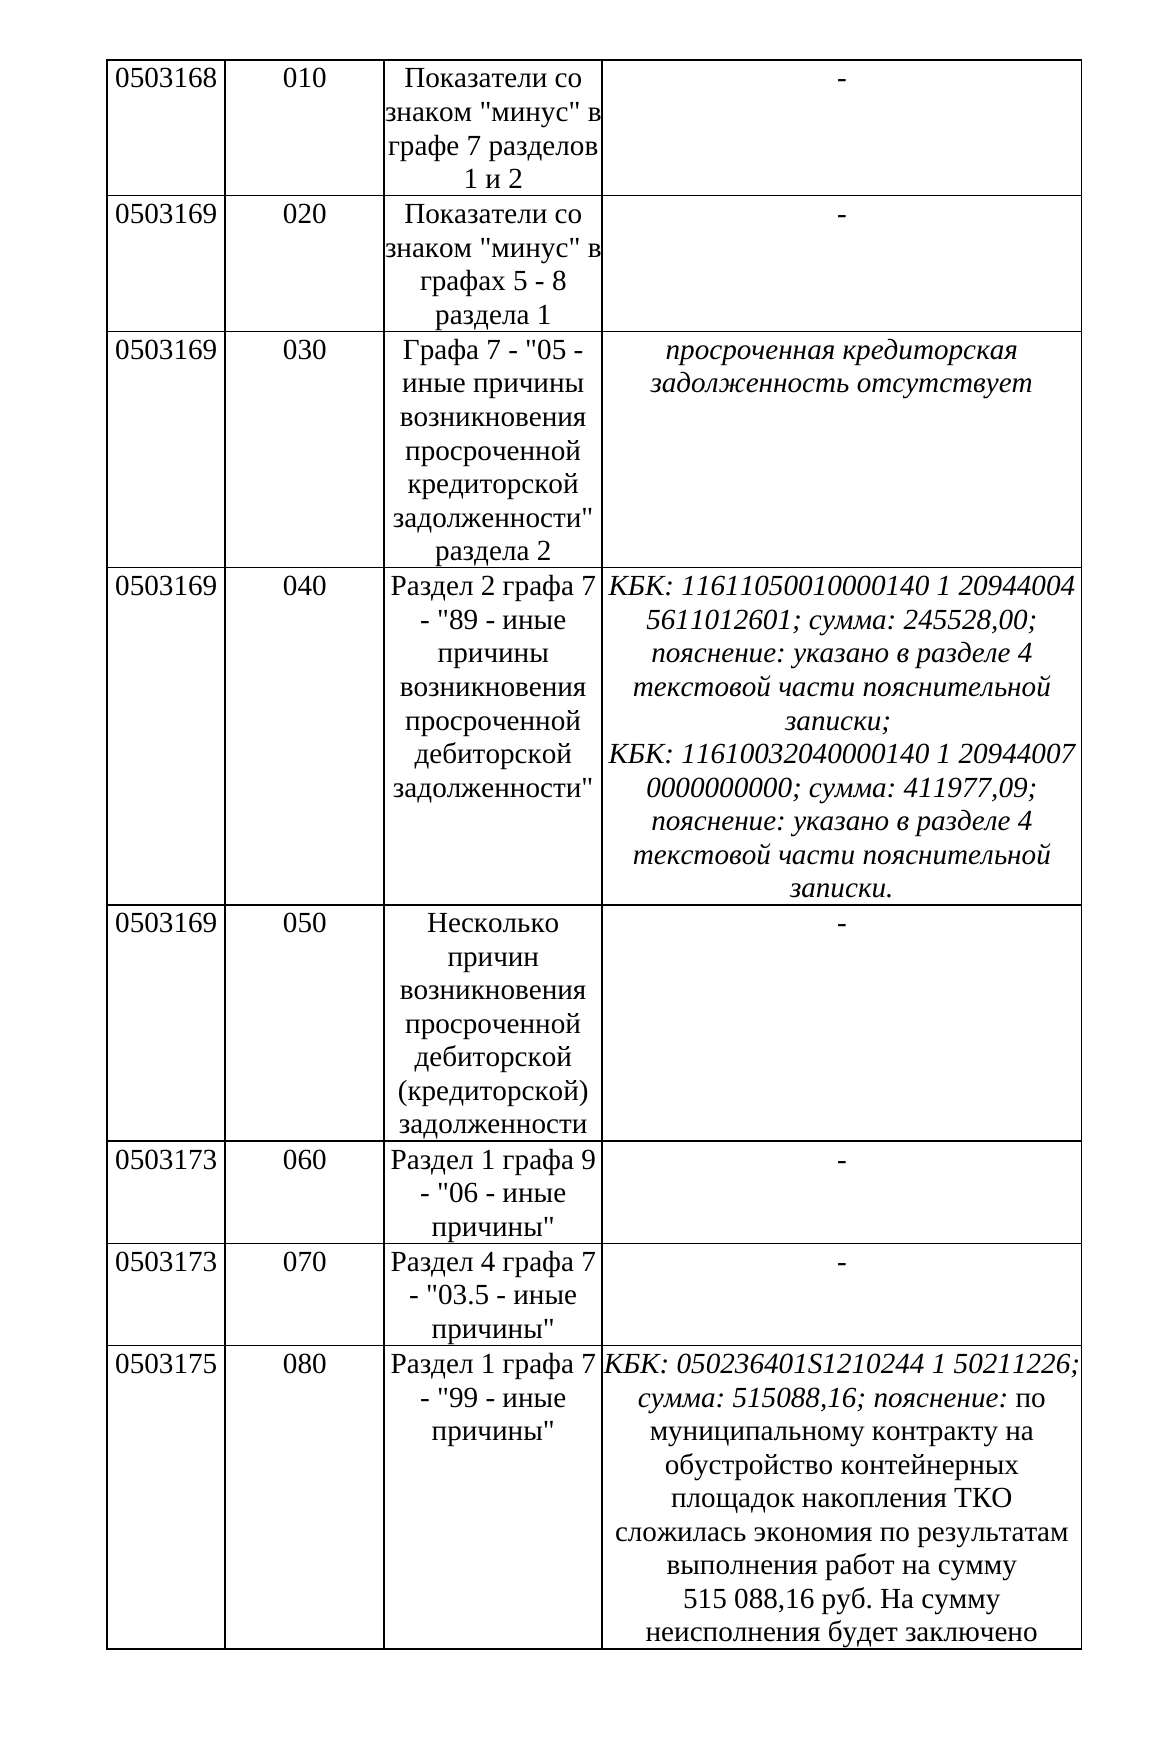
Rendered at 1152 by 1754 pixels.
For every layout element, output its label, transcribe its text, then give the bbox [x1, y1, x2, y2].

table_cell 020 [226, 196, 383, 331]
table_cell 030 [226, 332, 383, 567]
table_cell 050 [226, 906, 383, 1140]
table_cell 010 [226, 61, 383, 195]
table_cell 080 [226, 1346, 383, 1648]
table_cell Графа 7 - "05 - иные причины возникновения просроченной кредиторской задолженности" раздела 2 [385, 332, 601, 567]
table_cell 0503169 [108, 332, 224, 567]
table_cell 0503169 [108, 906, 224, 1140]
table_cell 0503169 [108, 196, 224, 331]
table_cell 0503173 [108, 1244, 224, 1344]
table_cell Раздел 2 графа 7 - "89 - иные причины возникновения просроченной дебиторской задолженности" [385, 568, 601, 904]
table_cell 070 [226, 1244, 383, 1344]
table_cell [385, 1346, 601, 1648]
table_cell - [603, 61, 1081, 195]
table_cell 0503173 [108, 1142, 224, 1242]
table_cell 0503175 [108, 1346, 224, 1648]
table_cell Показатели со знаком "минус" в графе 7 разделов 1 и 2 [385, 61, 601, 195]
table_cell 060 [226, 1142, 383, 1242]
table_cell 0503169 [108, 568, 224, 904]
table_cell 040 [226, 568, 383, 904]
table_cell - [603, 196, 1081, 331]
table_cell просроченная кредиторская задолженность отсутствует [603, 332, 1081, 567]
table_cell Раздел 1 графа 9 - "06 - иные причины" [385, 1142, 601, 1242]
table_cell - [603, 1142, 1081, 1242]
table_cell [603, 1346, 1081, 1648]
table_cell Показатели со знаком "минус" в графах 5 - 8 раздела 1 [385, 196, 601, 331]
table_cell - [603, 1244, 1081, 1344]
table_cell 0503168 [108, 61, 224, 195]
table_cell - [603, 906, 1081, 1140]
table_cell КБК: 11611050010000140 1 20944004 5611012601; сумма: 245528,00; пояснение: указано в разделе 4 текстовой части пояснительной записки; КБК: 11610032040000140 1 20944007 0000000000; сумма: 411977,09; пояснение: указано в разделе 4 текстовой части пояснительной записки. [603, 568, 1081, 904]
table_cell Раздел 4 графа 7 - "03.5 - иные причины" [385, 1244, 601, 1344]
table_cell Несколько причин возникновения просроченной дебиторской (кредиторской) задолженности [385, 906, 601, 1140]
